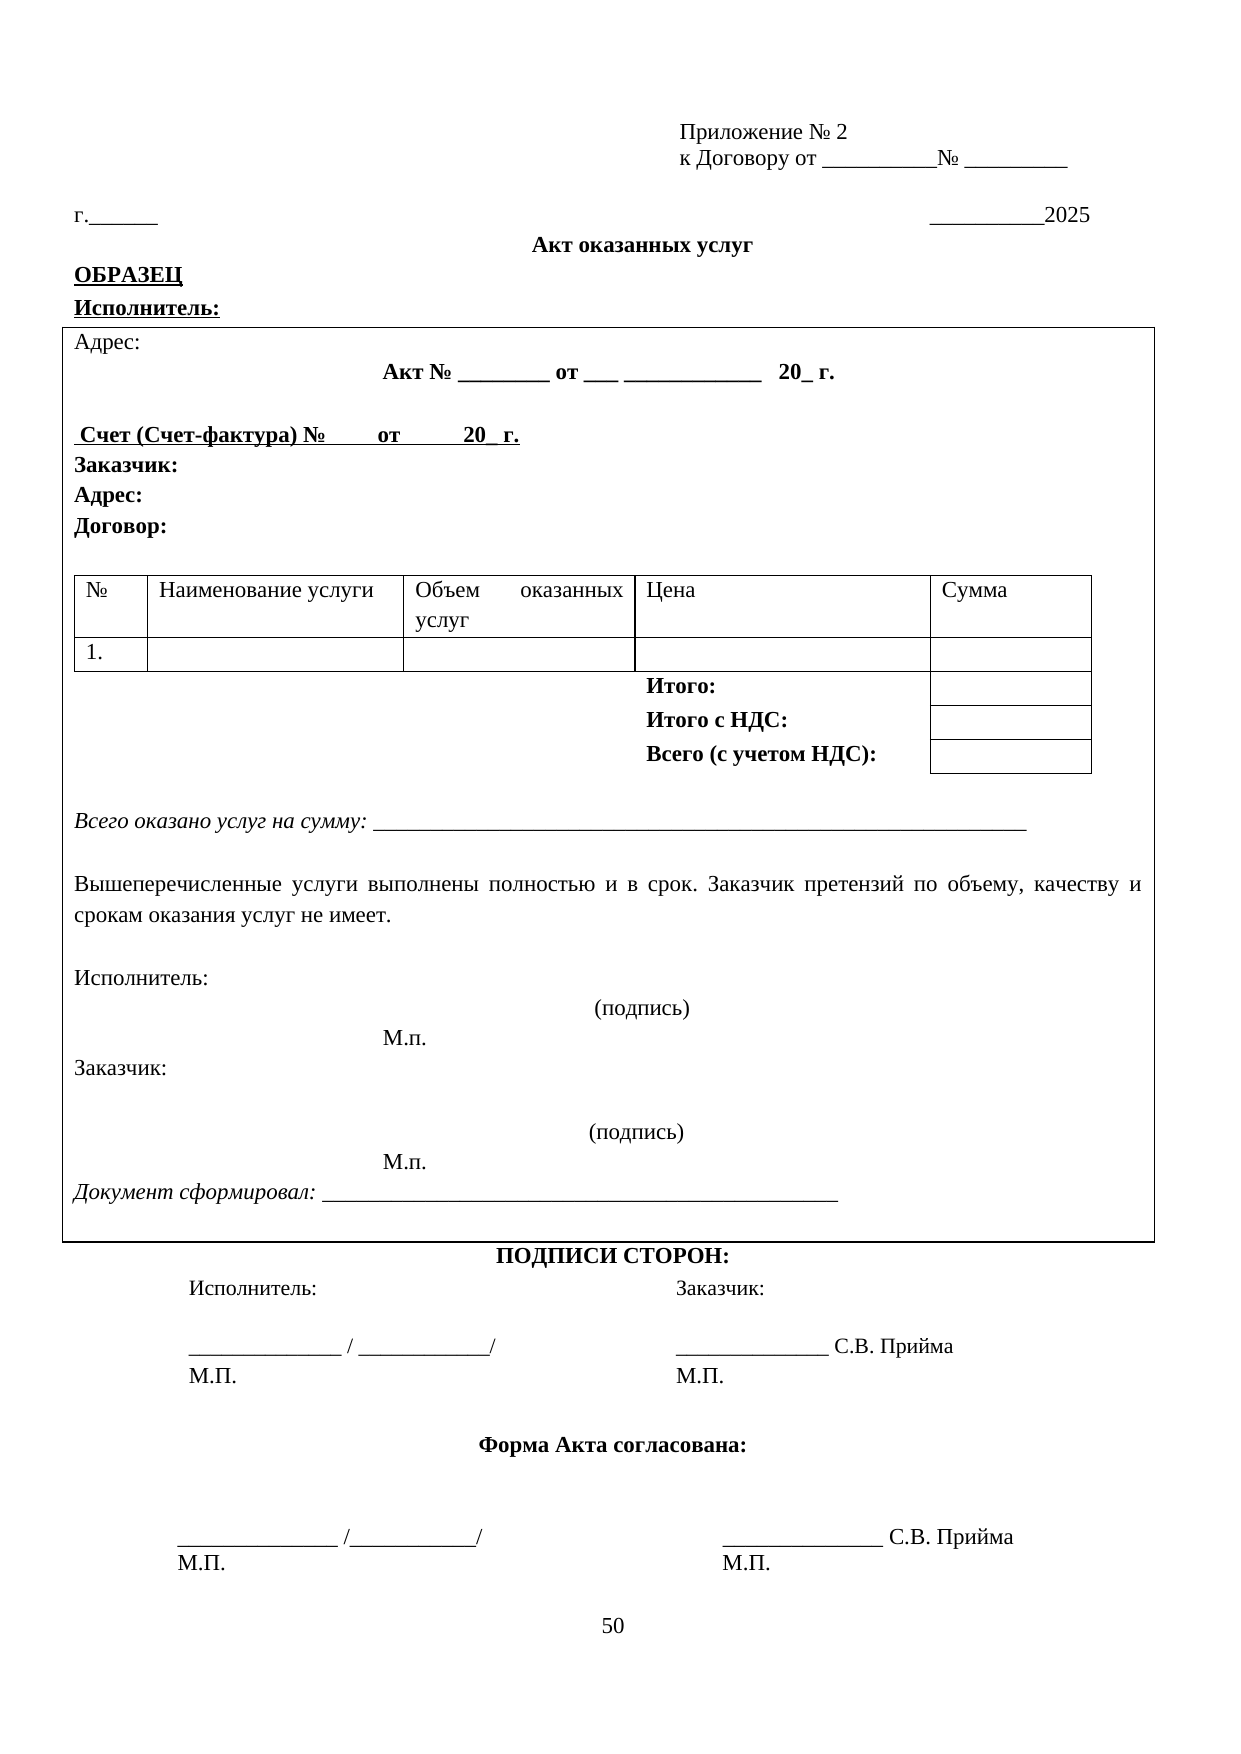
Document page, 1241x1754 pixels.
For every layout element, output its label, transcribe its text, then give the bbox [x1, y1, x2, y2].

text Исполнитель: [74, 294, 1152, 320]
table_header Адрес: Акт № ________ от ___ ____________ 20_ г. Счет (Счет-фактура) № от 20_ г. Заказчик: Адрес: Договор: Всего оказано услуг на сумму: _________________________________________________________ Вышеперечисленные услуги выполнены полностью и в срок. Заказчик претензий по объему, качеству и срокам оказания услуг не имеет. Исполнитель: (подпись) М.п. Заказчик: (подпись) М.п. Документ сформировал: _____________________________________________ [63, 328, 1154, 1241]
text к Договору от __________№ _________ [74, 144, 1152, 171]
text Акт оказанных услуг [74, 231, 1152, 258]
text ПОДПИСИ СТОРОН: [74, 1243, 1152, 1269]
text ОБРАЗЕЦ [74, 261, 1152, 288]
table_header Заказчик: ______________ С.В. Прийма М.П. [665, 1275, 1240, 1399]
text ______________ /___________/ ______________ С.В. Прийма [177, 1523, 1152, 1549]
text М.П. М.П. [177, 1549, 1152, 1576]
table_header Исполнитель: ______________ / ____________/ М.П. [177, 1275, 664, 1399]
text Форма Акта согласована: [74, 1431, 1152, 1458]
text Приложение № 2 [74, 118, 1152, 144]
text г.______ __________2025 [74, 201, 1152, 227]
